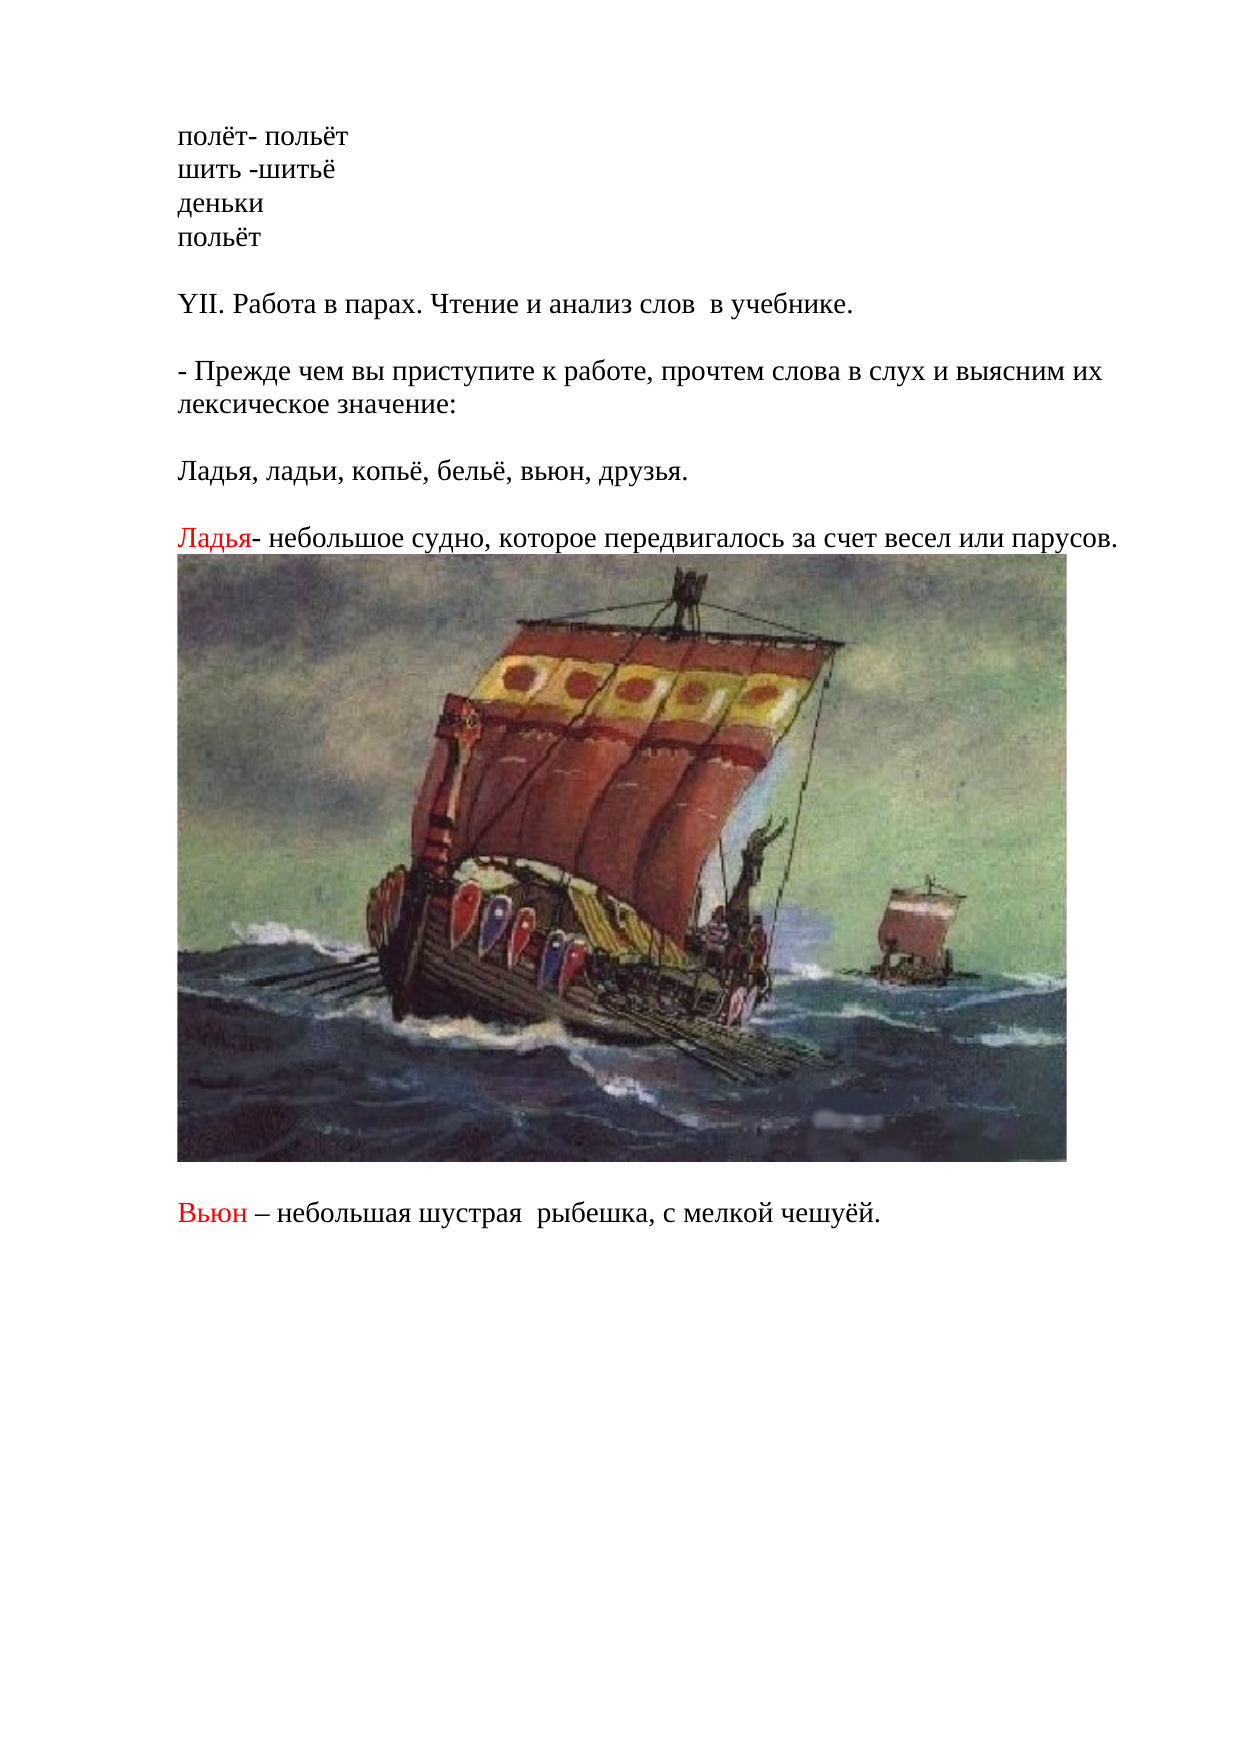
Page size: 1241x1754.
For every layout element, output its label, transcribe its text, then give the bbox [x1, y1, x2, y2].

text - Прежде чем вы приступите к работе, прочтем слова в слух и выясним их лексическое значение: [177, 353, 1152, 420]
text Вьюн – небольшая шустрая рыбешка, с мелкой чешуёй. [177, 1196, 1152, 1229]
text шить -шитьё [177, 152, 1152, 185]
text полёт- польёт [177, 118, 1152, 152]
text Ладья- небольшое судно, которое передвигалось за счет весел или парусов. [177, 521, 1152, 554]
text деньки [177, 185, 1152, 219]
text YII. Работа в парах. Чтение и анализ слов в учебнике. [177, 286, 1152, 319]
text Ладья, ладьи, копьё, бельё, вьюн, друзья. [177, 453, 1152, 487]
text польёт [177, 219, 1152, 252]
picture [177, 554, 1067, 1162]
